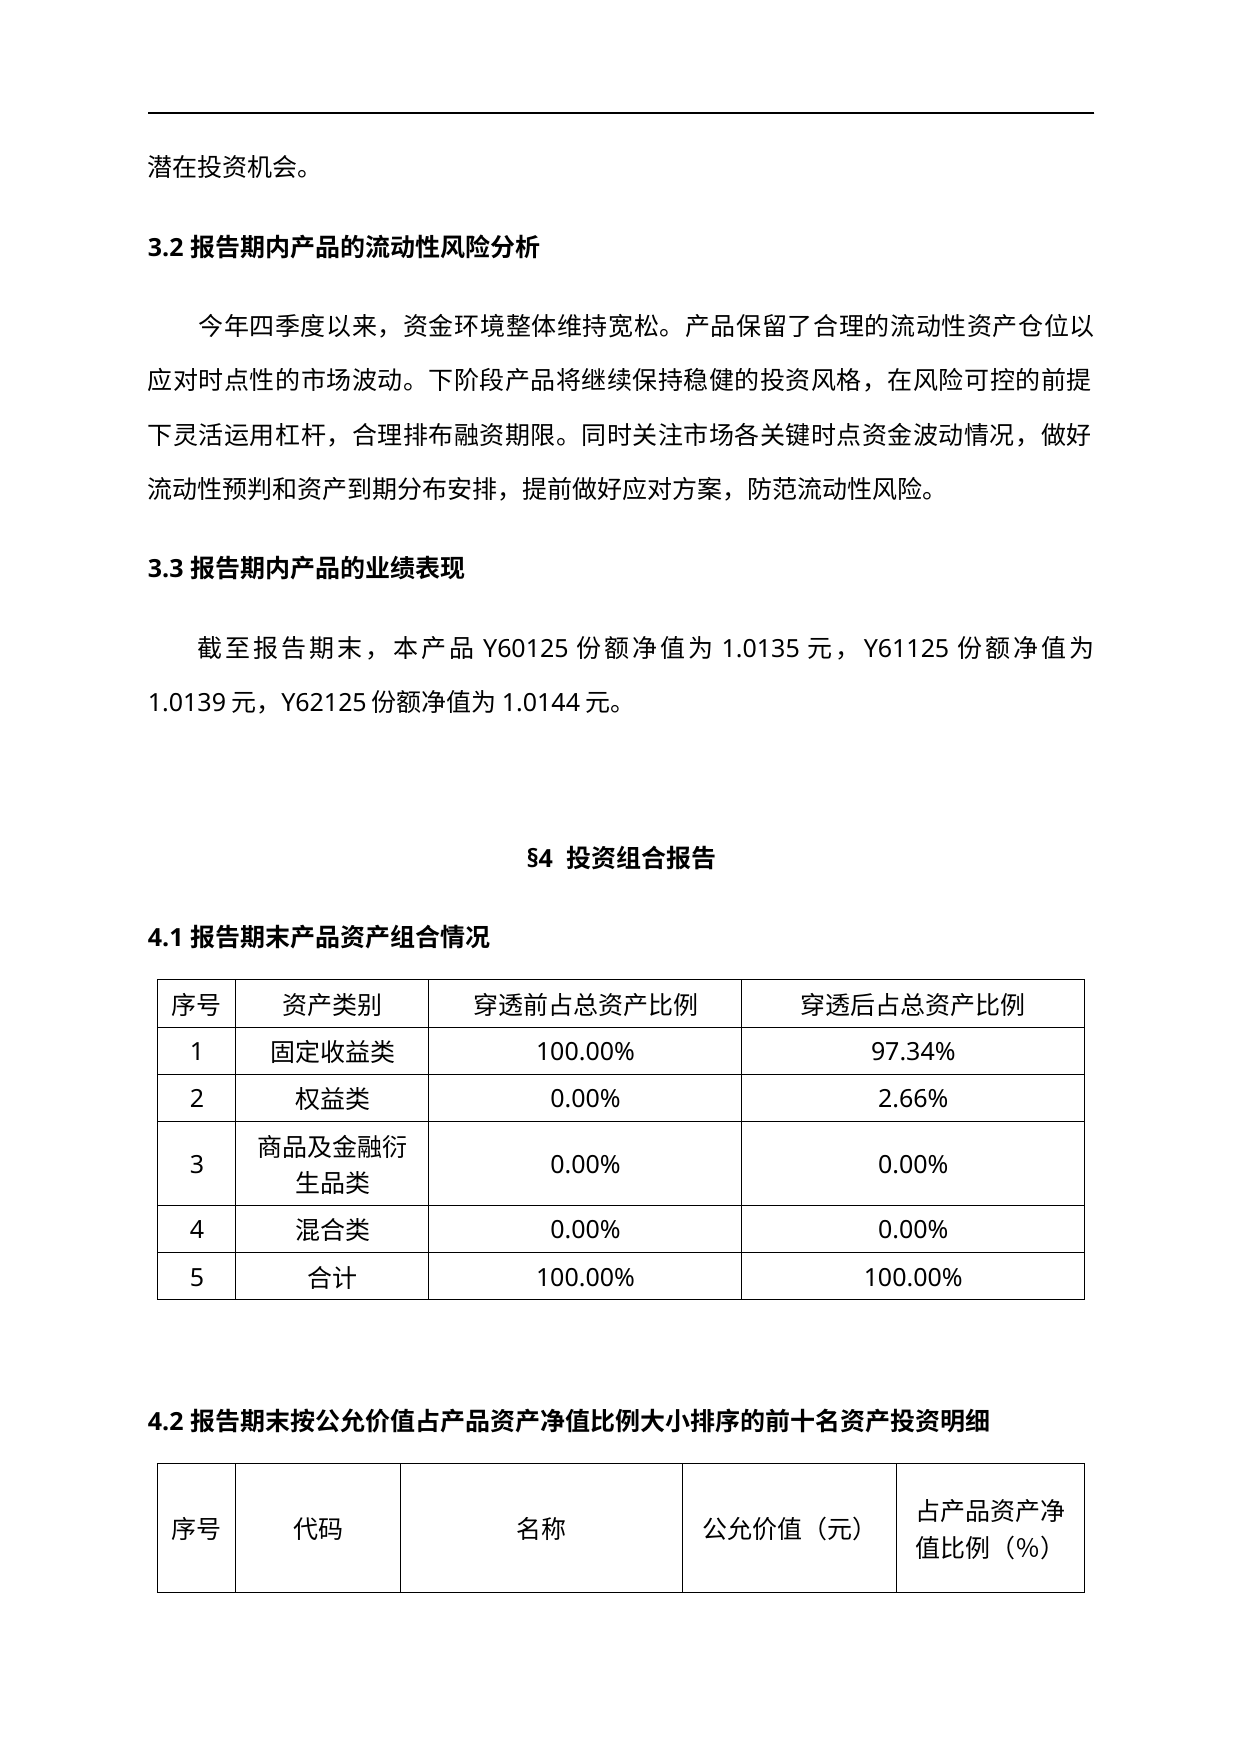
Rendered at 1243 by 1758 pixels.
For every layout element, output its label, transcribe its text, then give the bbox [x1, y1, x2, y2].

text 3.3 报告期内产品的业绩表现 [148, 549, 1094, 585]
table_cell 商品及金融衍生品类 [236, 1122, 428, 1205]
table_header 代码 [236, 1464, 400, 1592]
text 3.2 报告期内产品的流动性风险分析 [148, 227, 1094, 263]
text §4 投资组合报告 [148, 838, 1094, 874]
table_cell 100.00% [429, 1028, 741, 1074]
table_header 占产品资产净值比例（％） [897, 1464, 1084, 1592]
table_cell 2.66% [742, 1075, 1084, 1121]
table_header 公允价值（元） [683, 1464, 896, 1592]
text 4.2 报告期末按公允价值占产品资产净值比例大小排序的前十名资产投资明细 [148, 1401, 1094, 1438]
table_cell 固定收益类 [236, 1028, 428, 1074]
table_header 穿透前占总资产比例 [429, 980, 741, 1027]
table_cell 1 [158, 1028, 235, 1074]
table_cell 97.34% [742, 1028, 1084, 1074]
table_cell 5 [158, 1253, 235, 1299]
table_header 穿透后占总资产比例 [742, 980, 1084, 1027]
table_header 序号 [158, 1464, 235, 1592]
table_header 资产类别 [236, 980, 428, 1027]
table_cell 混合类 [236, 1206, 428, 1252]
table_cell 3 [158, 1122, 235, 1205]
table_cell 100.00% [429, 1253, 741, 1299]
table_cell 0.00% [429, 1075, 741, 1121]
table_cell 0.00% [742, 1206, 1084, 1252]
table_cell 0.00% [429, 1122, 741, 1205]
text 今年四季度以来，资金环境整体维持宽松。产品保留了合理的流动性资产仓位以应对时点性的市场波动。下阶段产品将继续保持稳健的投资风格，在风险可控的前提下灵活运用杠杆，合理排布融资期限。同时关注市场各关键时点资金波动情况，做好流动性预判和资产到期分布安排，提前做好应对方案，防范流动性风险。 [148, 306, 1094, 506]
table_cell 0.00% [429, 1206, 741, 1252]
table_cell 0.00% [742, 1122, 1084, 1205]
table_cell 2 [158, 1075, 235, 1121]
table_header 序号 [158, 980, 235, 1027]
text 4.1 报告期末产品资产组合情况 [148, 917, 1094, 954]
table_cell 4 [158, 1206, 235, 1252]
table_header 名称 [401, 1464, 682, 1592]
table_cell 权益类 [236, 1075, 428, 1121]
table_cell 合计 [236, 1253, 428, 1299]
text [148, 148, 1094, 184]
table_cell 100.00% [742, 1253, 1084, 1299]
text 截至报告期末，本产品Y60125份额净值为1.0135元，Y61125份额净值为1.0139元，Y62125份额净值为1.0144元。 [148, 628, 1094, 719]
